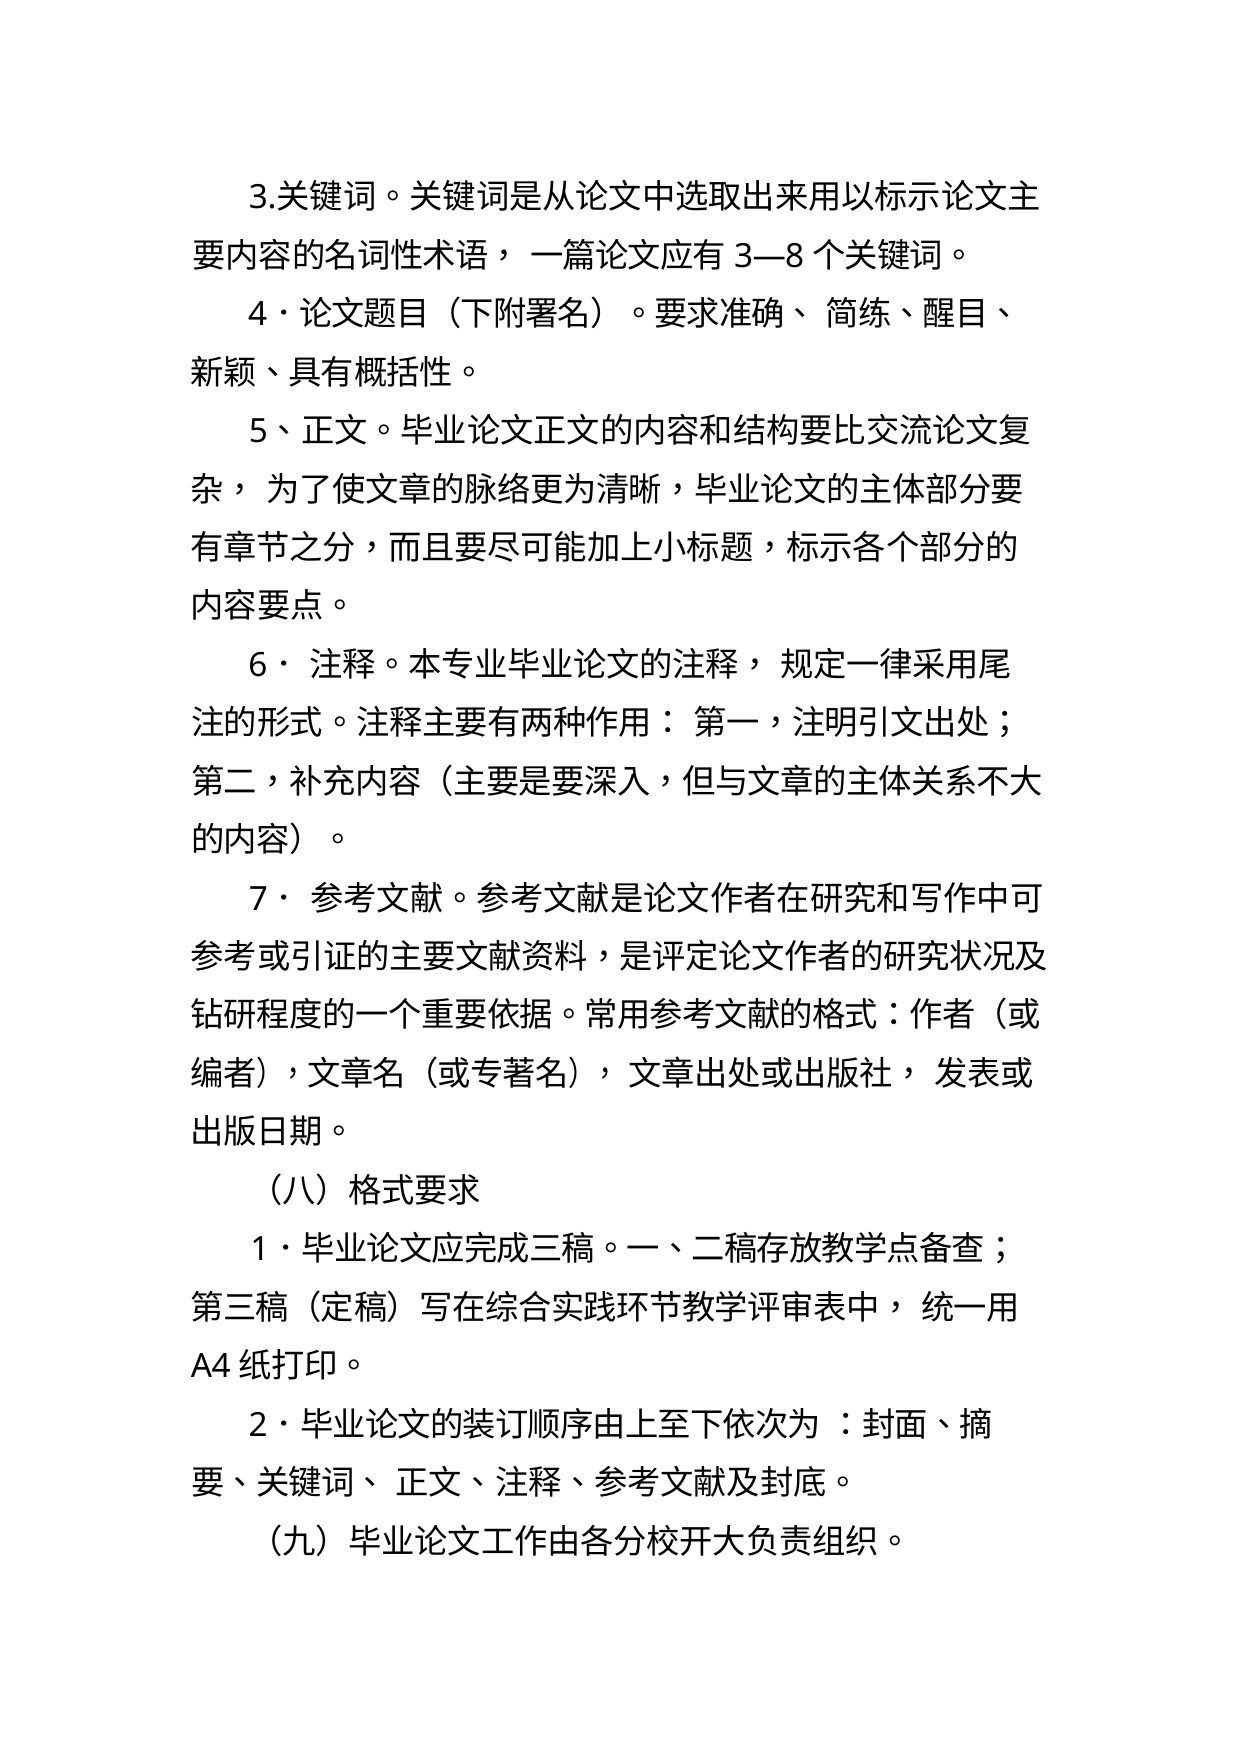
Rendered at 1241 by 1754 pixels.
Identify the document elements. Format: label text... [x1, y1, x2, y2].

text 2．毕业论文的装订顺序由上至下依次为 ：封面、摘要、关键词、 正文、注释、参考文献及封底。 [191, 1390, 1053, 1506]
text 7． 参考文献。参考文献是论文作者在研究和写作中可参考或引证的主要文献资料，是评定论文作者的研究状况及钻研程度的一个重要依据。常用参考文献的格式：作者（或编者），文章名（或专著名）， 文章出处或出版社， 发表或出版日期。 [191, 863, 1051, 1155]
text 5、正文。毕业论文正文的内容和结构要比交流论文复杂， 为了使文章的脉络更为清晰，毕业论文的主体部分要有章节之分，而且要尽可能加上小标题，标示各个部分的内容要点。 [191, 396, 1043, 629]
text （八）格式要求 [249, 1156, 1053, 1214]
text （九）毕业论文工作由各分校开大负责组织。 [249, 1507, 1053, 1565]
text 1．毕业论文应完成三稿。一、二稿存放教学点备查；第三稿（定稿）写在综合实践环节教学评审表中， 统一用 A4 纸打印。 [191, 1214, 1043, 1389]
text 4．论文题目（下附署名）。要求准确、 简练、醒目、新颖、具有概括性。 [191, 279, 1043, 396]
text 6． 注释。本专业毕业论文的注释， 规定一律采用尾注的形式。注释主要有两种作用： 第一，注明引文出处； 第二，补充内容（主要是要深入，但与文章的主体关系不大的内容）。 [191, 630, 1043, 863]
text 3.关键词。关键词是从论文中选取出来用以标示论文主要内容的名词性术语， 一篇论文应有 3—8 个关键词。 [192, 162, 1043, 279]
